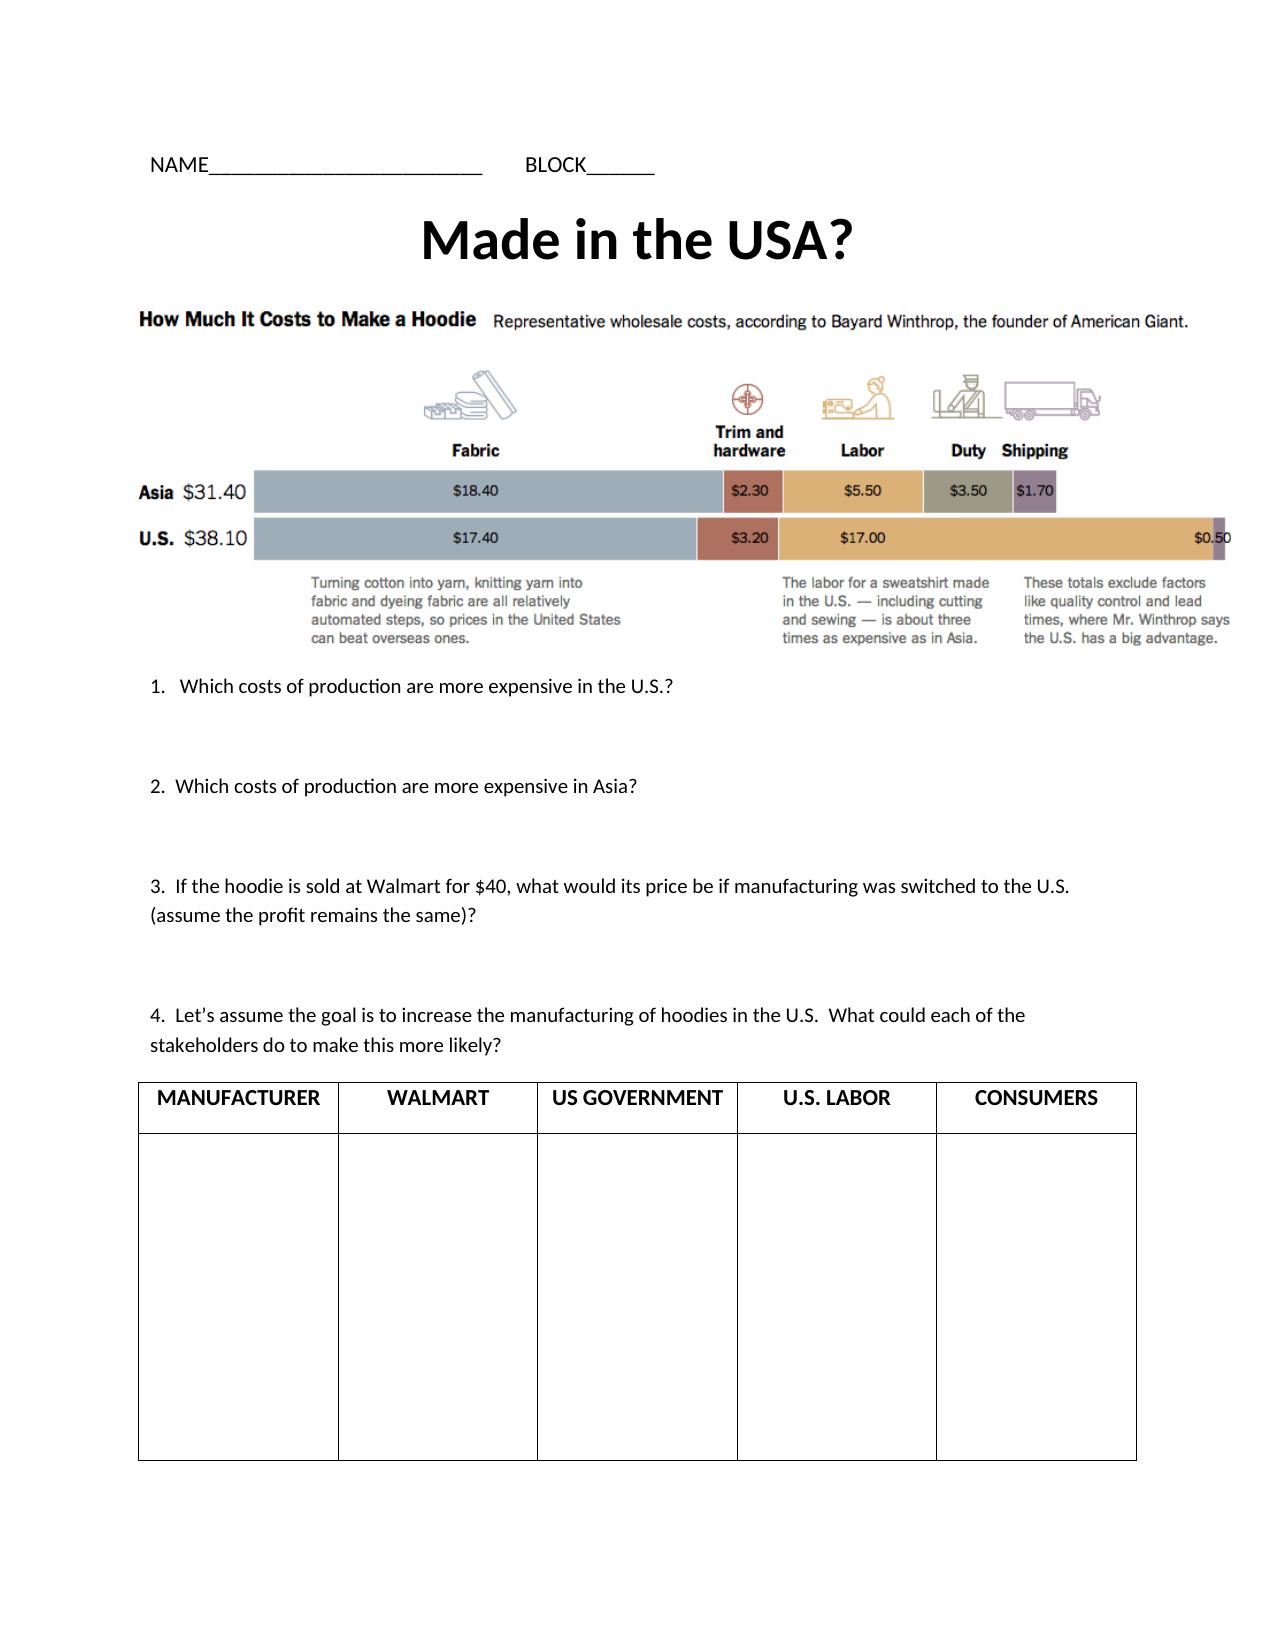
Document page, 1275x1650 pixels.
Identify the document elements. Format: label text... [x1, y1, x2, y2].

text 4. Let’s assume the goal is to increase the manufacturing of hoodies in the U.S. What could each of the stakeholders do to make this more likely? [150, 1003, 1125, 1057]
table_header US GOVERNMENT [538, 1083, 737, 1132]
text NAME________________________ BLOCK______ [150, 150, 1125, 178]
table_cell [538, 1134, 737, 1459]
table_cell [937, 1134, 1136, 1459]
table_header WALMART [339, 1083, 537, 1132]
table_header U.S. LABOR [738, 1083, 936, 1132]
table_header MANUFACTURER [139, 1083, 338, 1132]
table_cell [738, 1134, 936, 1459]
table_header CONSUMERS [937, 1083, 1136, 1132]
table_cell [339, 1134, 537, 1459]
table_cell [139, 1134, 338, 1459]
text 2. Which costs of production are more expensive in Asia? [150, 773, 1125, 799]
text 1. Which costs of production are more expensive in the U.S.? [150, 673, 1125, 699]
text Made in the USA? [150, 203, 1125, 274]
picture [139, 309, 1231, 649]
text 3. If the hoodie is sold at Walmart for $40, what would its price be if manufacturing was switched to the U.S. (assume the profit remains the same)? [150, 873, 1125, 928]
